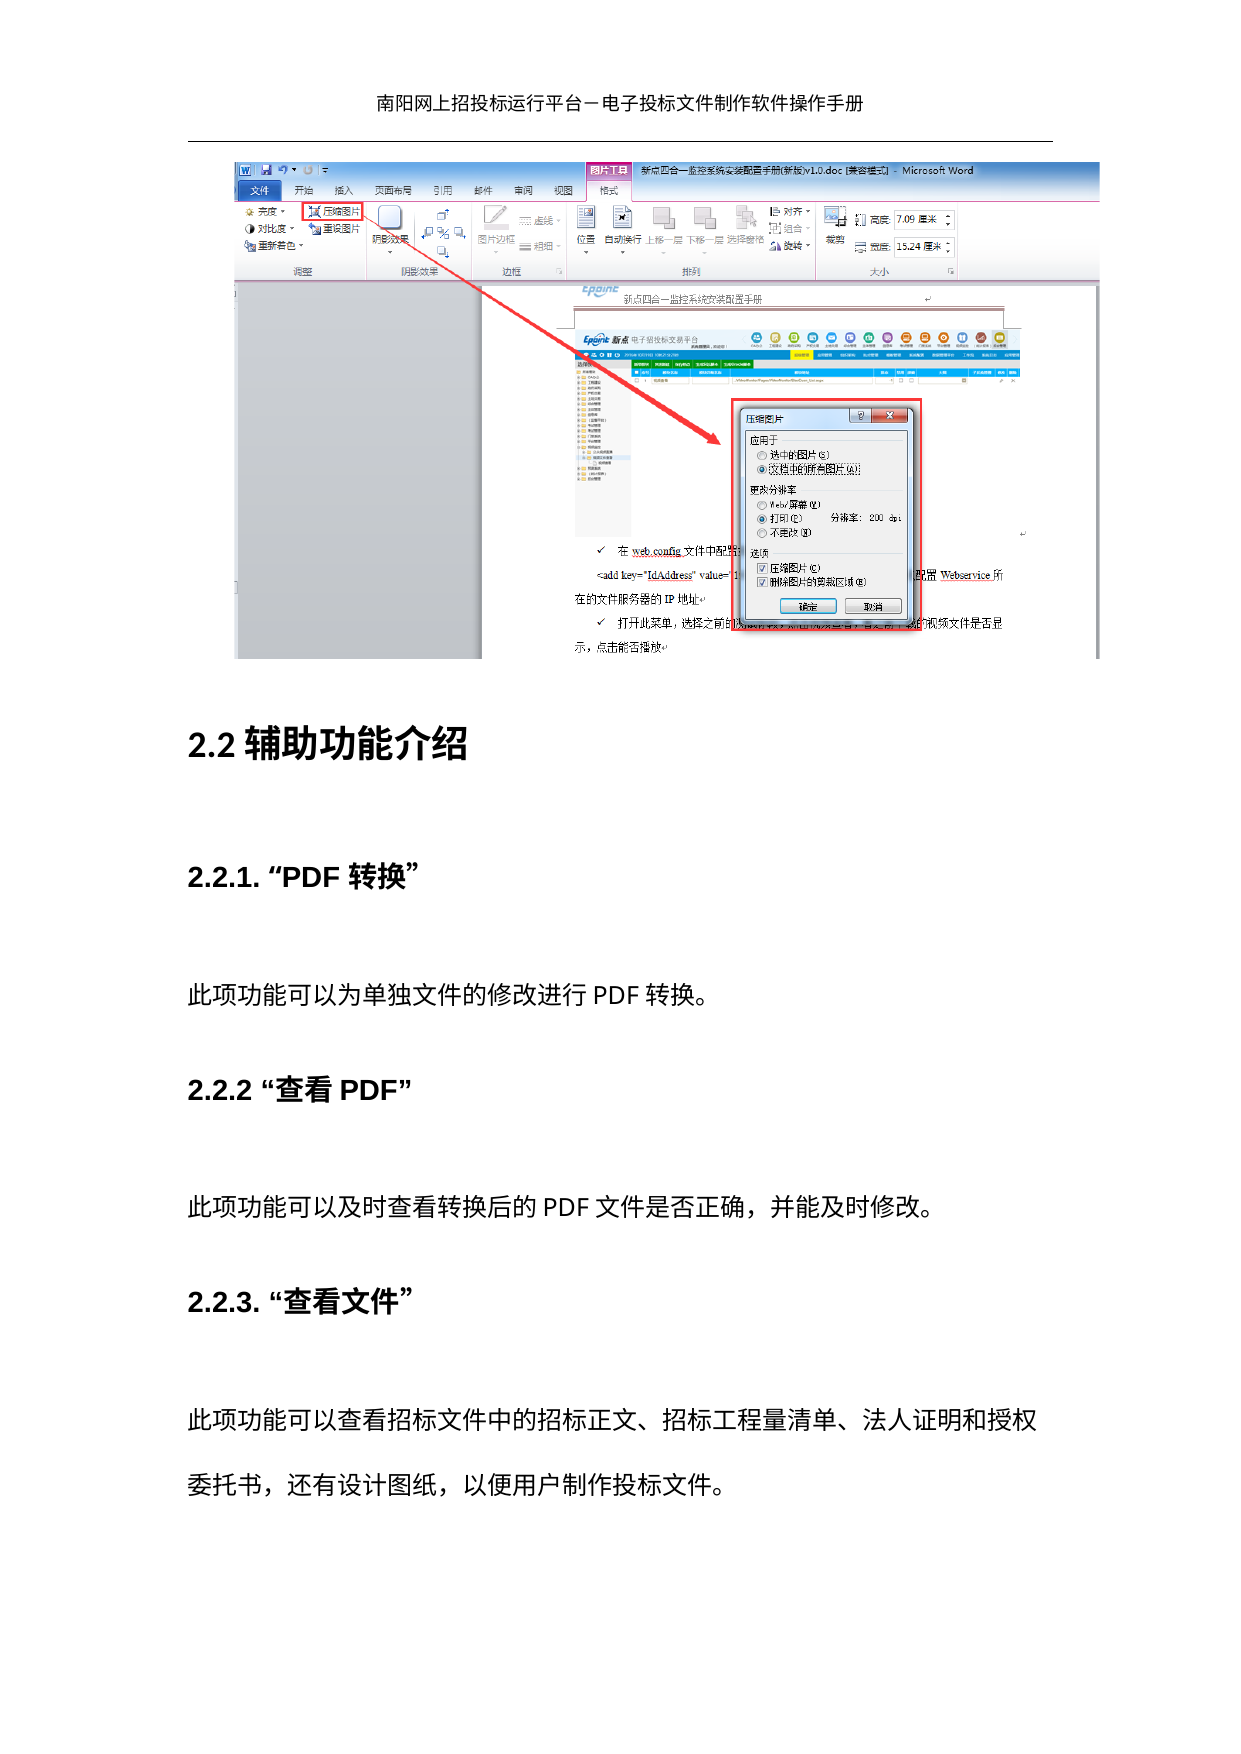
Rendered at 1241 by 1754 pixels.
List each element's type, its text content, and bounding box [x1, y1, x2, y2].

subtitle 2.2.3. “查看文件” [187, 1267, 1053, 1332]
picture [234, 162, 1100, 659]
text 此项功能可以查看招标文件中的招标正文、招标工程量清单、法人证明和授权委托书，还有设计图纸，以便用户制作投标文件。 [187, 1386, 1053, 1516]
subtitle 2.2 辅助功能介绍 [187, 709, 1053, 774]
subtitle 2.2.2 “查看PDF” [187, 1055, 1053, 1120]
text 此项功能可以及时查看转换后的PDF 文件是否正确，并能及时修改。 [187, 1173, 1053, 1238]
text 此项功能可以为单独文件的修改进行PDF 转换。 [187, 961, 1053, 1026]
subtitle 2.2.1. “PDF 转换” [187, 842, 1053, 907]
